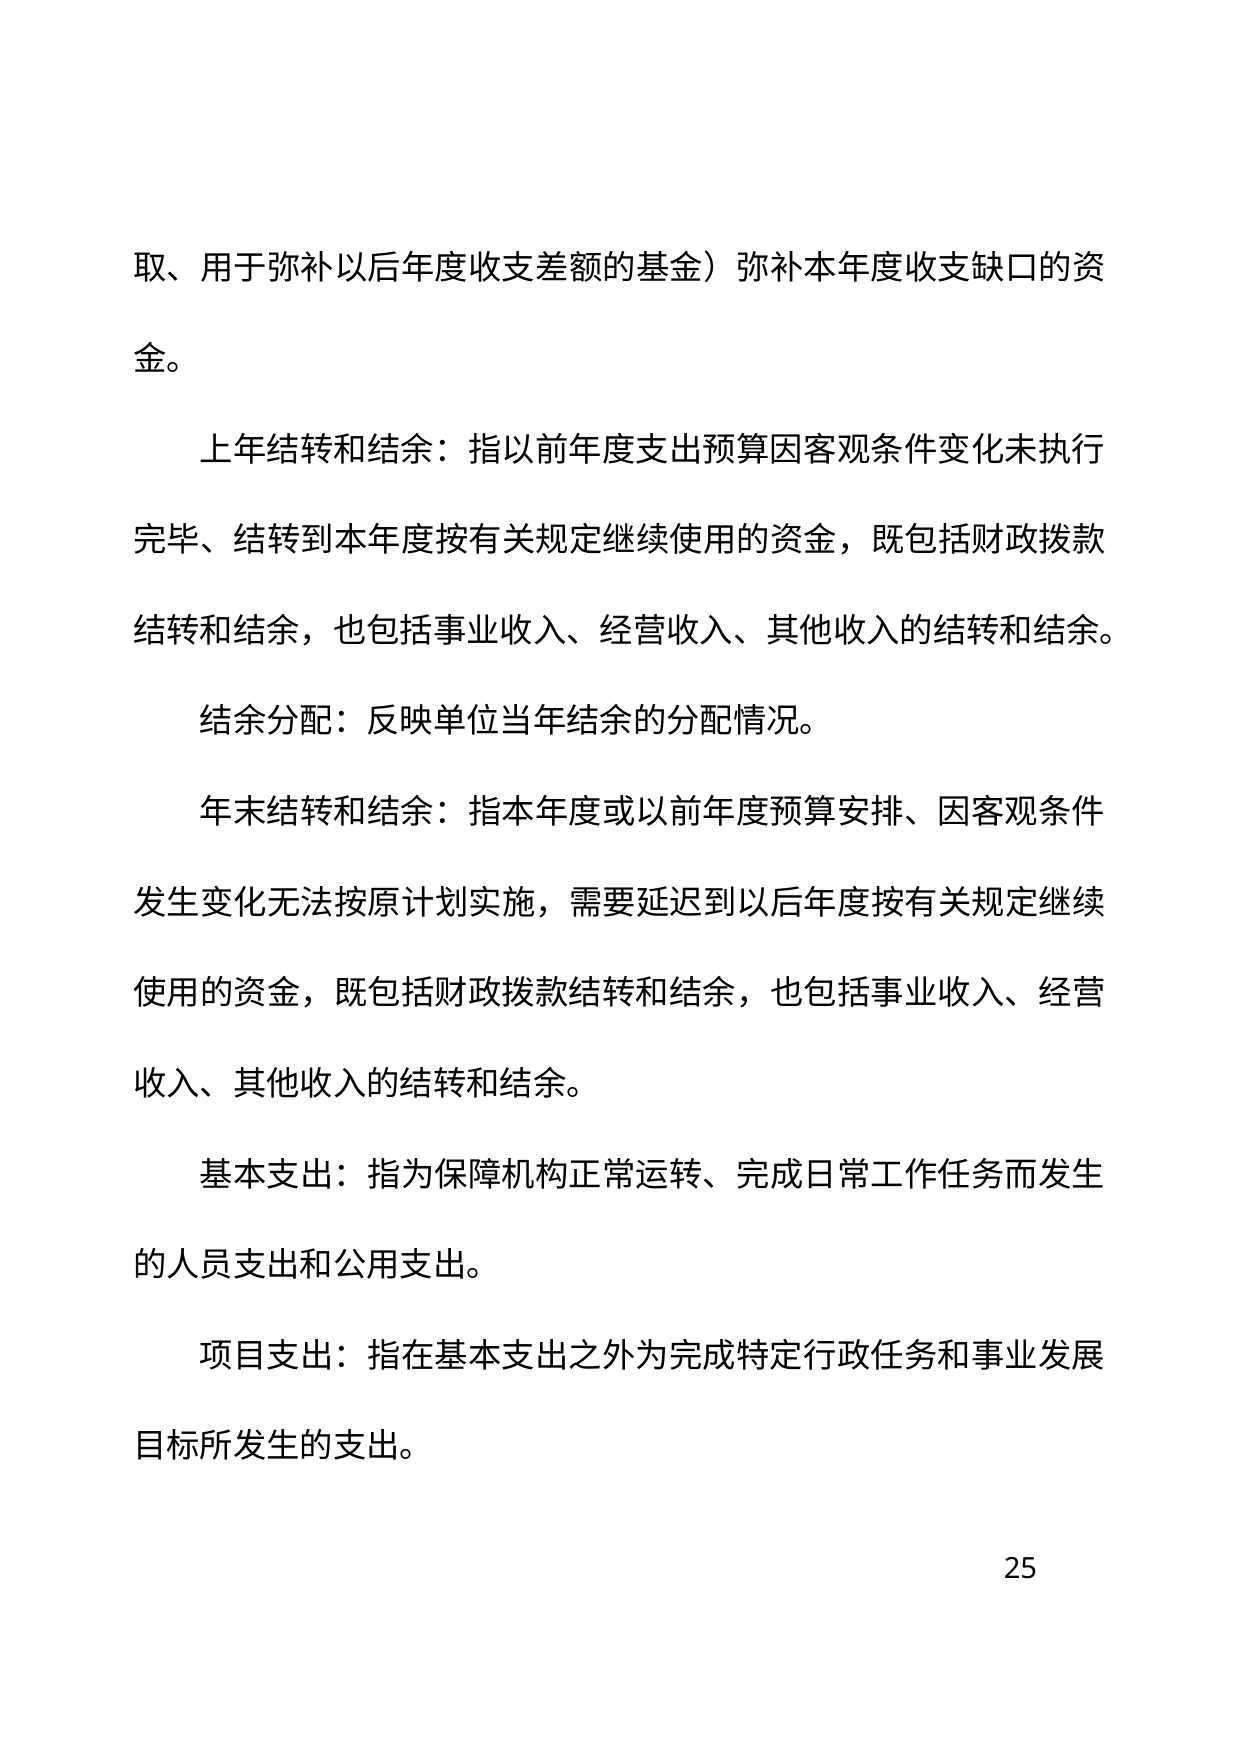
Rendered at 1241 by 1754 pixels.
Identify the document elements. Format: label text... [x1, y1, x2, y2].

text 年末结转和结余：指本年度或以前年度预算安排、因客观条件发生变化无法按原计划实施，需要延迟到以后年度按有关规定继续使用的资金，既包括财政拨款结转和结余，也包括事业收入、经营收入、其他收入的结转和结余。 [133, 764, 1107, 1126]
text 上年结转和结余：指以前年度支出预算因客观条件变化未执行完毕、结转到本年度按有关规定继续使用的资金，既包括财政拨款结转和结余，也包括事业收入、经营收入、其他收入的结转和结余。 [133, 401, 1107, 673]
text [133, 220, 1107, 401]
text 结余分配：反映单位当年结余的分配情况。 [133, 673, 1107, 764]
text 基本支出：指为保障机构正常运转、完成日常工作任务而发生的人员支出和公用支出。 [133, 1126, 1107, 1307]
text 项目支出：指在基本支出之外为完成特定行政任务和事业发展目标所发生的支出。 [133, 1307, 1107, 1489]
